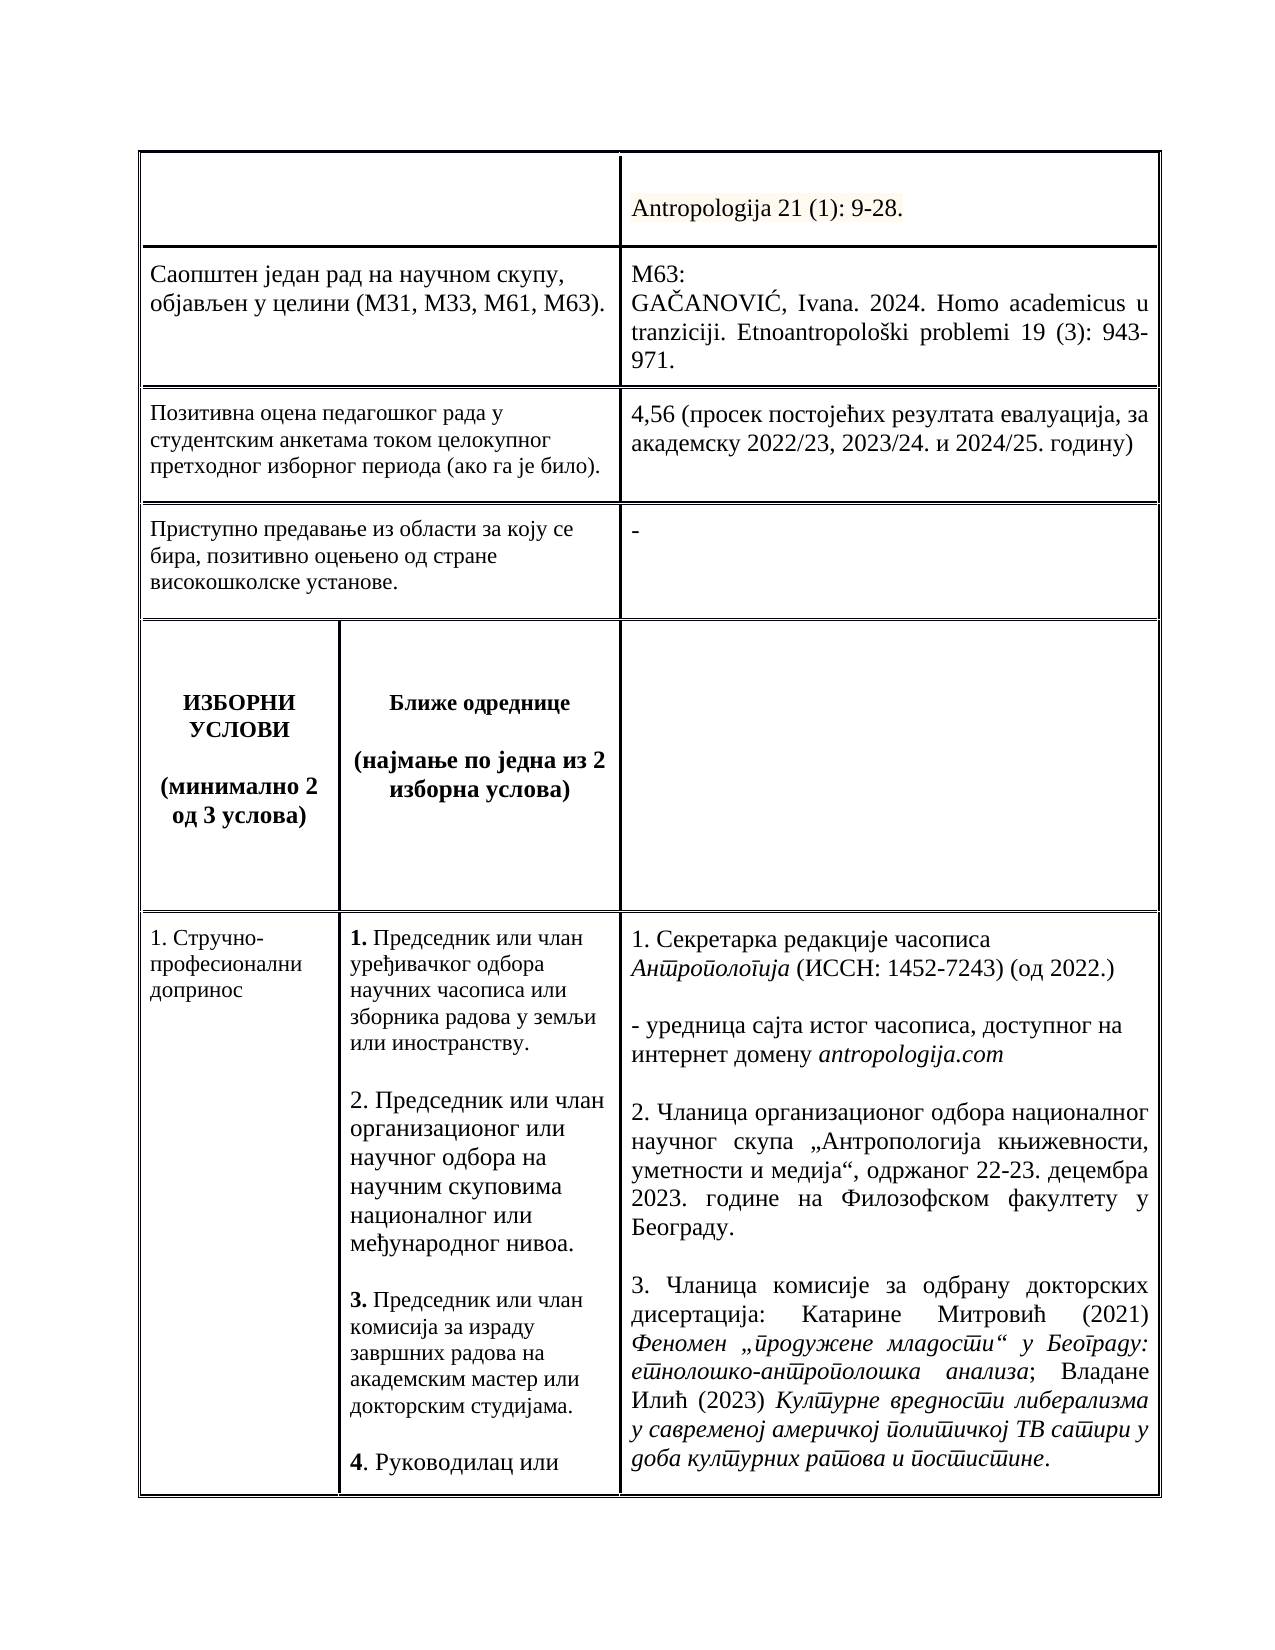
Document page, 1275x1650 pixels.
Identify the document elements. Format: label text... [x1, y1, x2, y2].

table_cell - [622, 501, 1159, 617]
table_cell M63: GAČANOVIĆ, Ivana. 2024. Homo academicus u tranziciji. Etnoantropološki problemi 19 (3): 943-971. [622, 245, 1158, 385]
table_cell Саопштен један рад на научном скупу, објављен у целини (М31, М33, М61, М63). [141, 245, 619, 385]
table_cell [620, 153, 1158, 245]
table_cell 4,56 (просек постојећих резултата евалуација, за академску 2022/23, 2023/24. и 2024/25. годину) [622, 385, 1159, 501]
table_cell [139, 910, 339, 1494]
table_cell Ближе одреднице (најмање пo једна из 2 изборна услова) [341, 621, 619, 910]
table_cell Позитивна оцена педагошког рада у студентским анкетама током целокупног претходног изборног периода (ако га је било). [141, 385, 619, 501]
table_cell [620, 910, 1160, 1494]
table_cell ИЗБОРНИ УСЛОВИ (минимално 2 од 3 услова) [141, 618, 338, 910]
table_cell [141, 152, 620, 245]
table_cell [339, 913, 620, 1494]
table_cell [622, 618, 1159, 910]
table_cell Приступно предавање из области за коју се бира, позитивно оцењено од стране високошколске установе. [141, 501, 619, 617]
